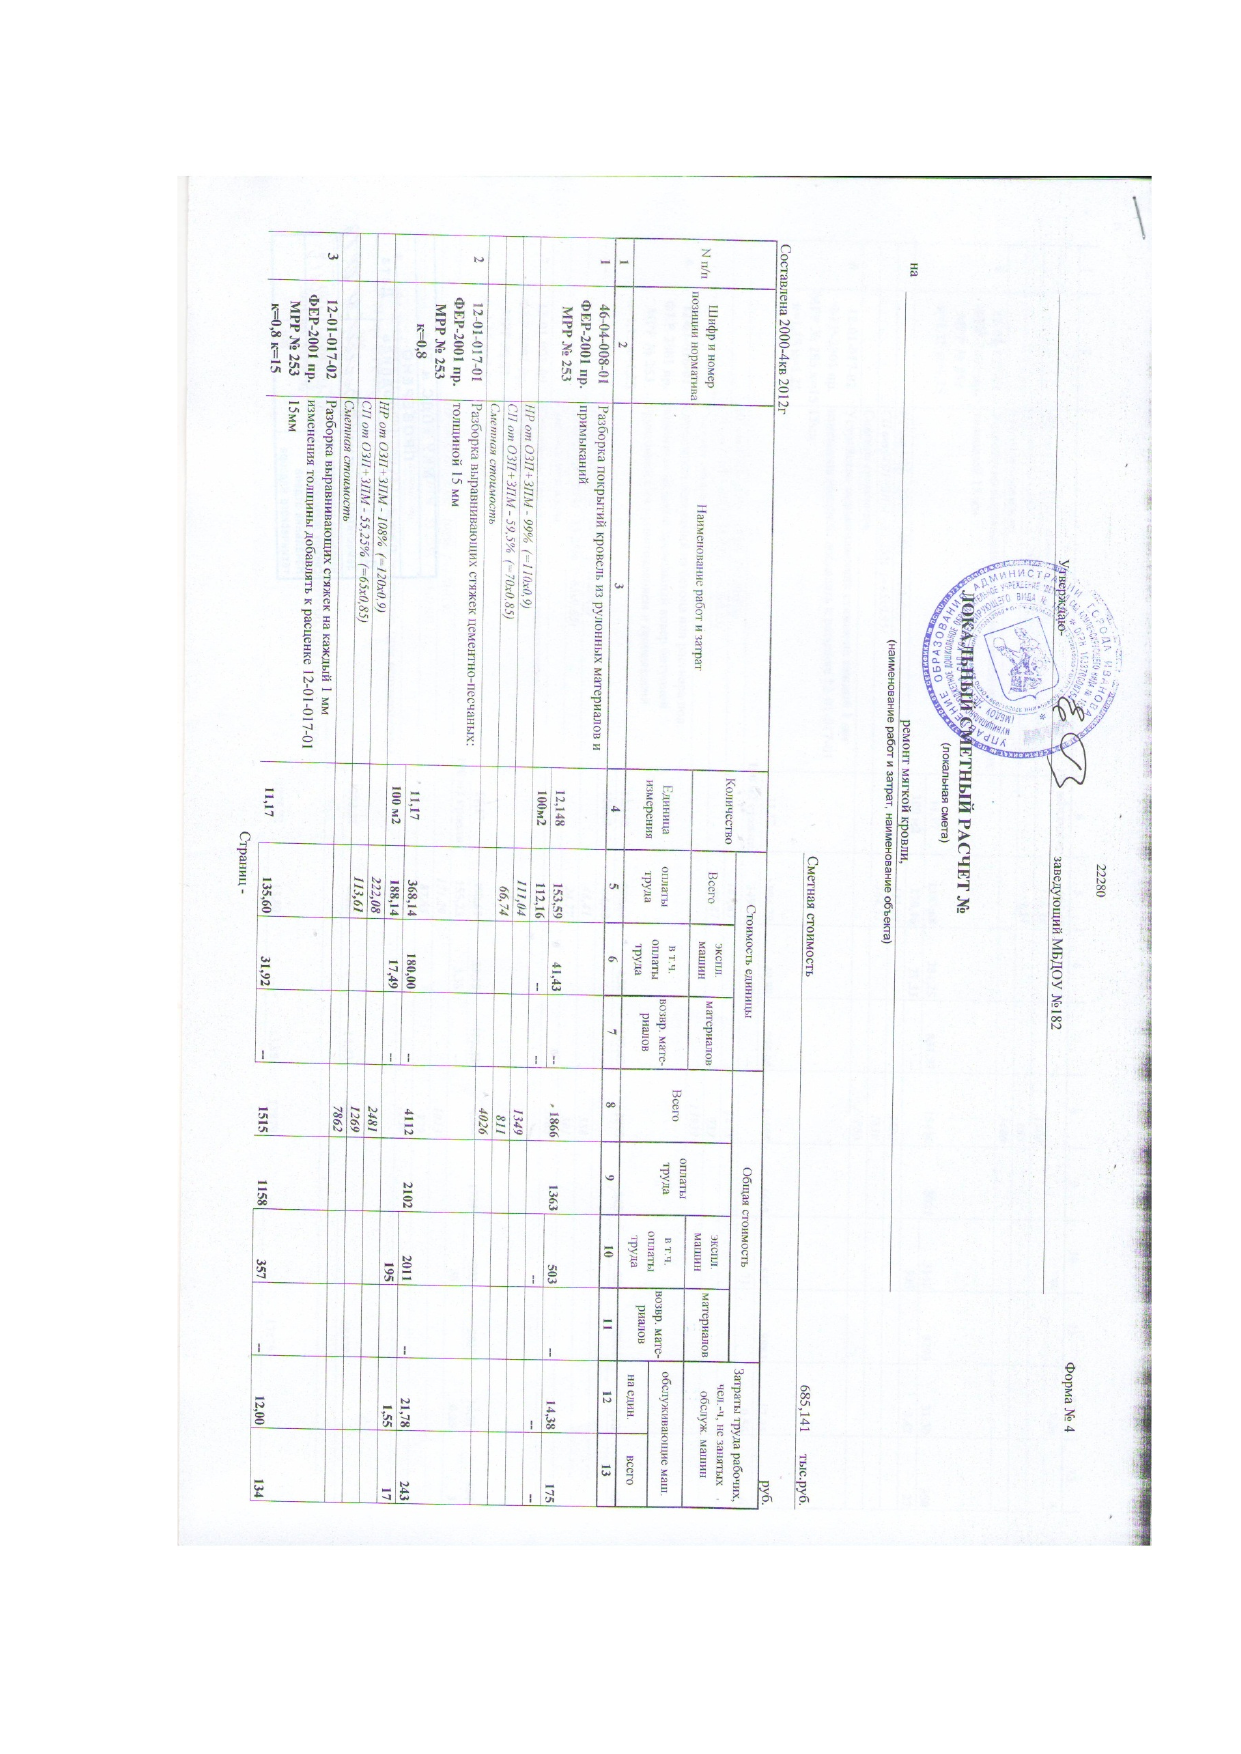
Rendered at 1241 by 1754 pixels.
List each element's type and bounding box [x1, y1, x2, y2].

picture [177, 171, 1152, 1550]
